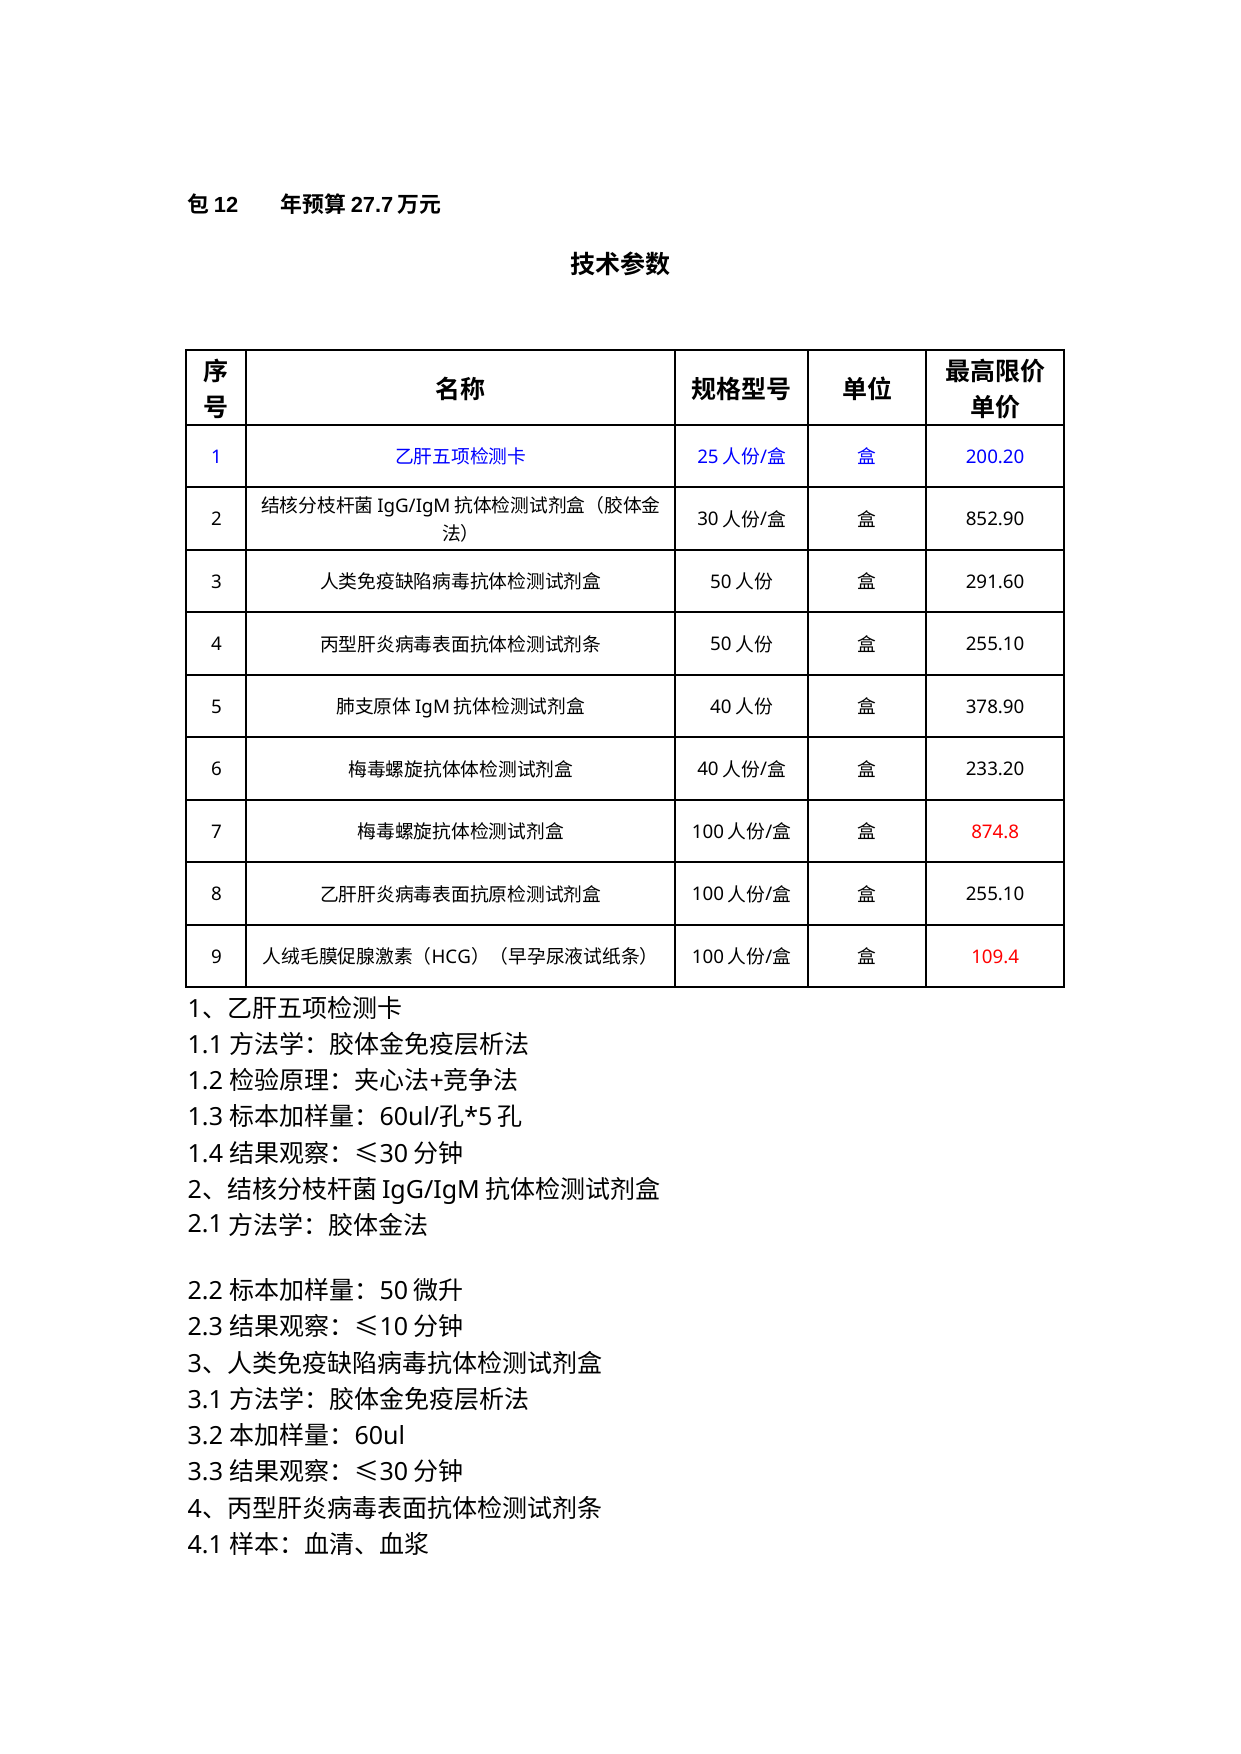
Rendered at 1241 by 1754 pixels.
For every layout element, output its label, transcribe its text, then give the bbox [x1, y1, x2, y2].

table_cell 盒 [809, 738, 925, 798]
table_cell 255.10 [927, 863, 1063, 923]
table_cell 255.10 [927, 613, 1063, 673]
table_cell 5 [187, 676, 245, 736]
table_cell 109.4 [927, 926, 1063, 986]
table_cell 人绒毛膜促腺激素（HCG）（早孕尿液试纸条） [247, 926, 674, 986]
text 2.3 结果观察：≤10分钟 [187, 1307, 1053, 1343]
text 技术参数 [187, 244, 1053, 280]
text 4.1 样本：血清、血浆 [187, 1524, 1053, 1561]
table_header 序号 [187, 351, 245, 423]
table_cell 30人份/盒 [676, 488, 807, 548]
table_cell 9 [187, 926, 245, 986]
table_cell 肺支原体IgM抗体检测试剂盒 [247, 676, 674, 736]
text 包12 年预算27.7万元 [187, 187, 1053, 219]
table_cell 100人份/盒 [676, 801, 807, 861]
text 2、结核分枝杆菌IgG/IgM抗体检测试剂盒 [187, 1169, 1053, 1206]
table_cell 乙肝肝炎病毒表面抗原检测试剂盒 [247, 863, 674, 923]
table_cell 盒 [809, 676, 925, 736]
text 3、人类免疫缺陷病毒抗体检测试剂盒 [187, 1343, 1053, 1379]
table_cell 梅毒螺旋抗体体检测试剂盒 [247, 738, 674, 798]
text 3.1 方法学：胶体金免疫层析法 [187, 1379, 1053, 1416]
table_cell 盒 [809, 488, 925, 548]
text 2.2 标本加样量：50微升 [187, 1271, 1053, 1307]
table_cell 6 [187, 738, 245, 798]
table_cell 丙型肝炎病毒表面抗体检测试剂条 [247, 613, 674, 673]
table_cell 3 [187, 551, 245, 611]
text 1.2 检验原理：夹心法+竞争法 [187, 1061, 1053, 1097]
table_header 单位 [809, 351, 925, 423]
table_cell 盒 [809, 551, 925, 611]
table_cell 40人份 [676, 676, 807, 736]
table_cell 874.8 [927, 801, 1063, 861]
table_cell 50人份 [676, 613, 807, 673]
text 1.3 标本加样量：60ul/孔*5孔 [187, 1097, 1053, 1133]
table_cell 40人份/盒 [676, 738, 807, 798]
text 2.1方法学：胶体金法 [187, 1206, 1053, 1271]
table_header 规格型号 [676, 351, 807, 423]
table_cell 盒 [809, 801, 925, 861]
table_header 最高限价单价 [927, 351, 1063, 423]
table_cell 200.20 [927, 426, 1063, 486]
table_cell 25人份/盒 [676, 426, 807, 486]
text 3.3 结果观察：≤30分钟 [187, 1452, 1053, 1488]
table_header 名称 [247, 351, 674, 423]
table_cell 1 [187, 426, 245, 486]
table_cell 4 [187, 613, 245, 673]
text 4、丙型肝炎病毒表面抗体检测试剂条 [187, 1488, 1053, 1524]
table_cell 852.90 [927, 488, 1063, 548]
text 1.1 方法学：胶体金免疫层析法 [187, 1024, 1053, 1061]
table_cell 233.20 [927, 738, 1063, 798]
table_cell 盒 [809, 426, 925, 486]
table_cell 7 [187, 801, 245, 861]
table_cell 291.60 [927, 551, 1063, 611]
table_cell 结核分枝杆菌IgG/IgM抗体检测试剂盒（胶体金法） [247, 488, 674, 548]
table_cell 378.90 [927, 676, 1063, 736]
table_cell 人类免疫缺陷病毒抗体检测试剂盒 [247, 551, 674, 611]
table_cell 100人份/盒 [676, 863, 807, 923]
table_cell 盒 [809, 926, 925, 986]
table_cell 2 [187, 488, 245, 548]
text 1、乙肝五项检测卡 [187, 988, 1053, 1024]
table_cell 盒 [809, 613, 925, 673]
text 3.2 本加样量：60ul [187, 1416, 1053, 1452]
table_cell 8 [187, 863, 245, 923]
table_cell 100人份/盒 [676, 926, 807, 986]
table_cell 梅毒螺旋抗体检测试剂盒 [247, 801, 674, 861]
table_cell 盒 [809, 863, 925, 923]
table_cell 50人份 [676, 551, 807, 611]
table_cell 乙肝五项检测卡 [247, 426, 674, 486]
text 1.4 结果观察：≤30分钟 [187, 1133, 1053, 1169]
